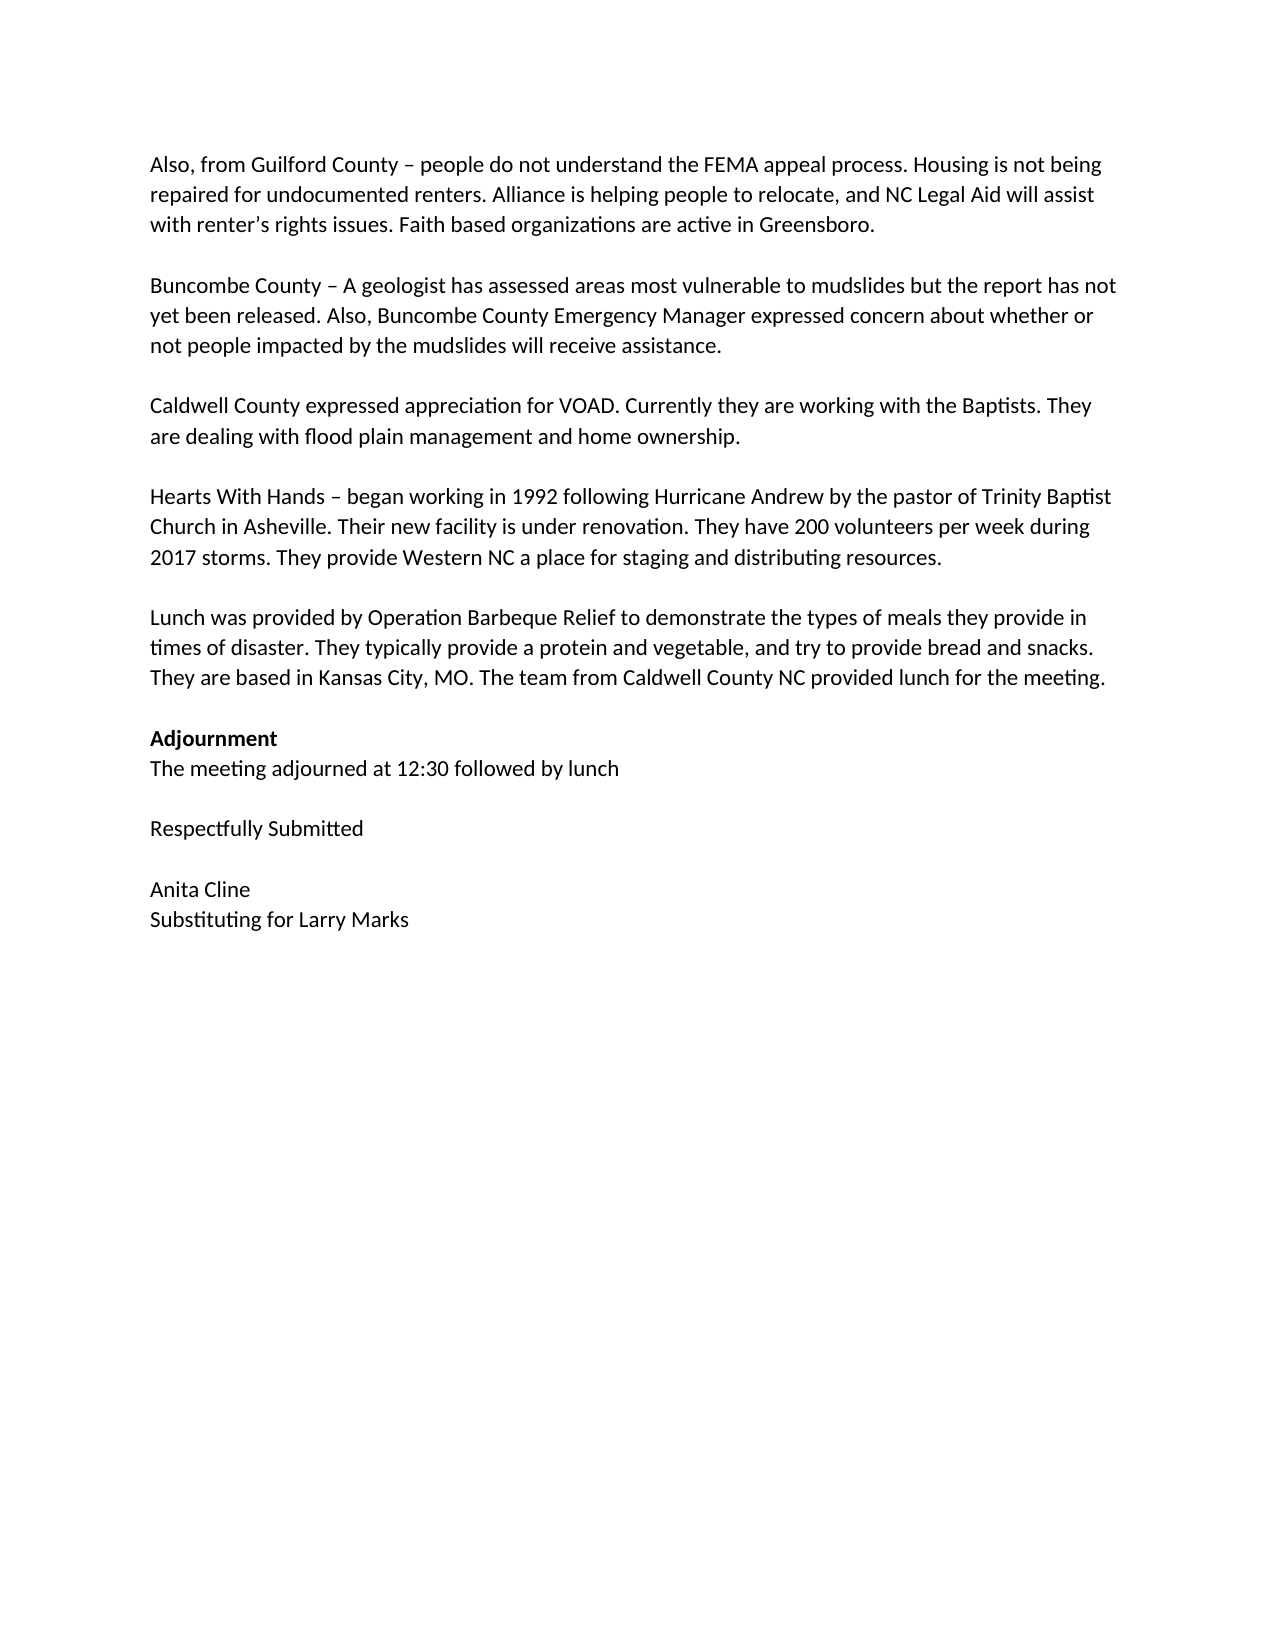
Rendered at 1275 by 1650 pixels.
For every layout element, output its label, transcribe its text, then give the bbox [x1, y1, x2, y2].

text Hearts With Hands – began working in 1992 following Hurricane Andrew by the pastor of Trinity Baptist Church in Asheville. Their new facility is under renovation. They have 200 volunteers per week during 2017 storms. They provide Western NC a place for staging and distributing resources. [150, 482, 1125, 571]
text Caldwell County expressed appreciation for VOAD. Currently they are working with the Baptists. They are dealing with flood plain management and home ownership. [150, 392, 1125, 450]
text Lunch was provided by Operation Barbeque Relief to demonstrate the types of meals they provide in times of disaster. They typically provide a protein and vegetable, and try to provide bread and snacks. They are based in Kansas City, MO. The team from Caldwell County NC provided lunch for the meeting. [150, 603, 1125, 692]
text Respectfully Submitted [150, 814, 1125, 843]
text Adjournment [150, 724, 1125, 752]
text Anita Cline [150, 875, 1125, 903]
text Also, from Guilford County – people do not understand the FEMA appeal process. Housing is not being repaired for undocumented renters. Alliance is helping people to relocate, and NC Legal Aid will assist with renter’s rights issues. Faith based organizations are active in Greensboro. [150, 150, 1125, 238]
text Substituting for Larry Marks [150, 905, 1125, 933]
text The meeting adjourned at 12:30 followed by lunch [150, 754, 1125, 782]
text Buncombe County – A geologist has assessed areas most vulnerable to mudslides but the report has not yet been released. Also, Buncombe County Emergency Manager expressed concern about whether or not people impacted by the mudslides will receive assistance. [150, 271, 1125, 359]
